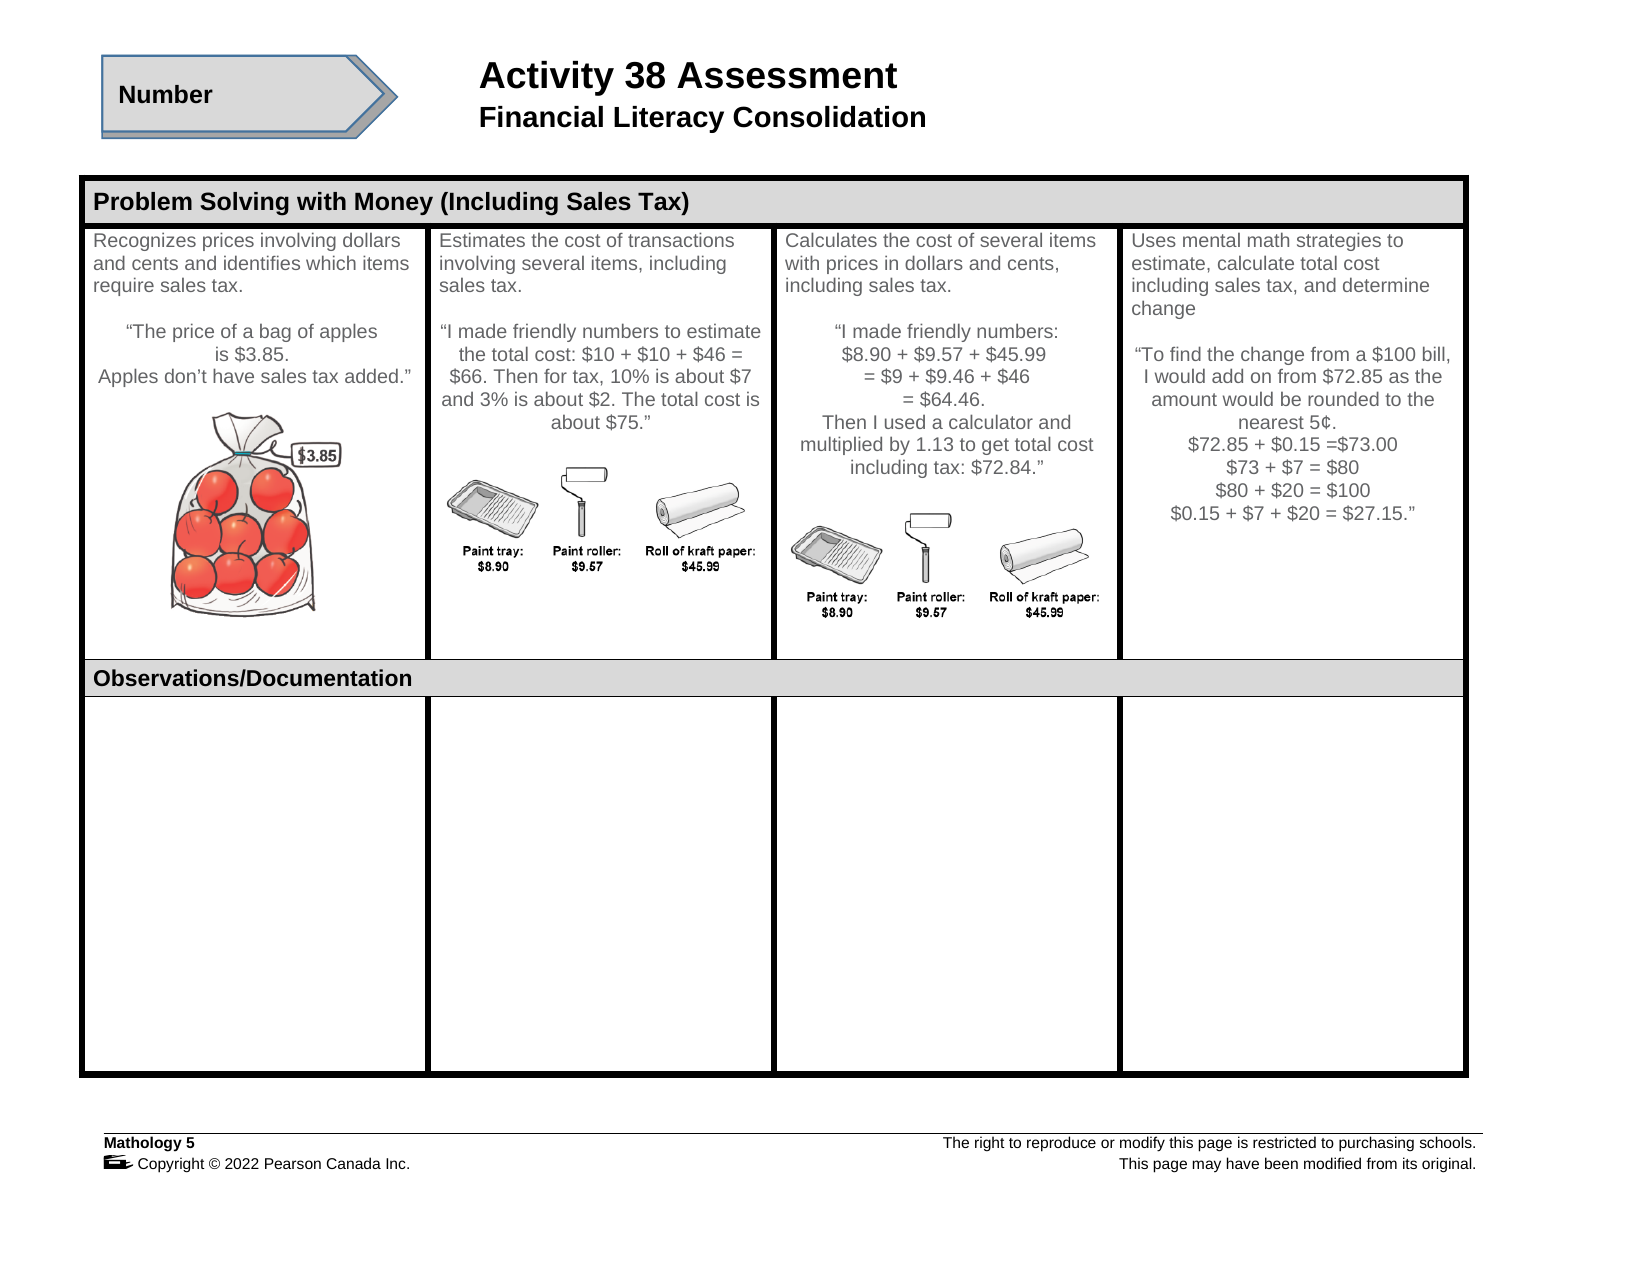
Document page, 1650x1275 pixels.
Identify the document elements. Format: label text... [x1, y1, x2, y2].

picture [441, 456, 760, 582]
table_cell [431, 697, 771, 1071]
picture [785, 501, 1104, 628]
table_cell Recognizes prices involving dollars and cents and identifies which items require sales tax. “The price of a bag of apples is $3.85. Apples don’t have sales tax added.” [85, 229, 425, 659]
table_cell Observations/Documentation [85, 660, 1463, 696]
picture [103, 1155, 134, 1169]
table_cell [777, 697, 1117, 1071]
table_header Problem Solving with Money (Including Sales Tax) [85, 181, 1463, 223]
table_cell [85, 697, 425, 1071]
table_cell [1123, 697, 1463, 1071]
table_cell Calculates the cost of several items with prices in dollars and cents, including sales tax. “I made friendly numbers: $8.90 + $9.57 + $45.99 = $9 + $9.46 + $46 = $64.46. Then I used a calculator and multiplied by 1.13 to get total cost including tax: $72.84.” [777, 229, 1117, 659]
table_cell Uses mental math strategies to estimate, calculate total cost including sales tax, and determine change “To find the change from a $100 bill, I would add on from $72.85 as the amount would be rounded to the nearest 5¢. $72.85 + $0.15 =$73.00 $73 + $7 = $80 $80 + $20 = $100 $0.15 + $7 + $20 = $27.15.” [1123, 229, 1463, 659]
table_cell Estimates the cost of transactions involving several items, including sales tax. “I made friendly numbers to estimate the total cost: $10 + $10 + $46 = $66. Then for tax, 10% is about $7 and 3% is about $2. The total cost is about $75.” [431, 229, 771, 659]
picture [166, 410, 344, 620]
